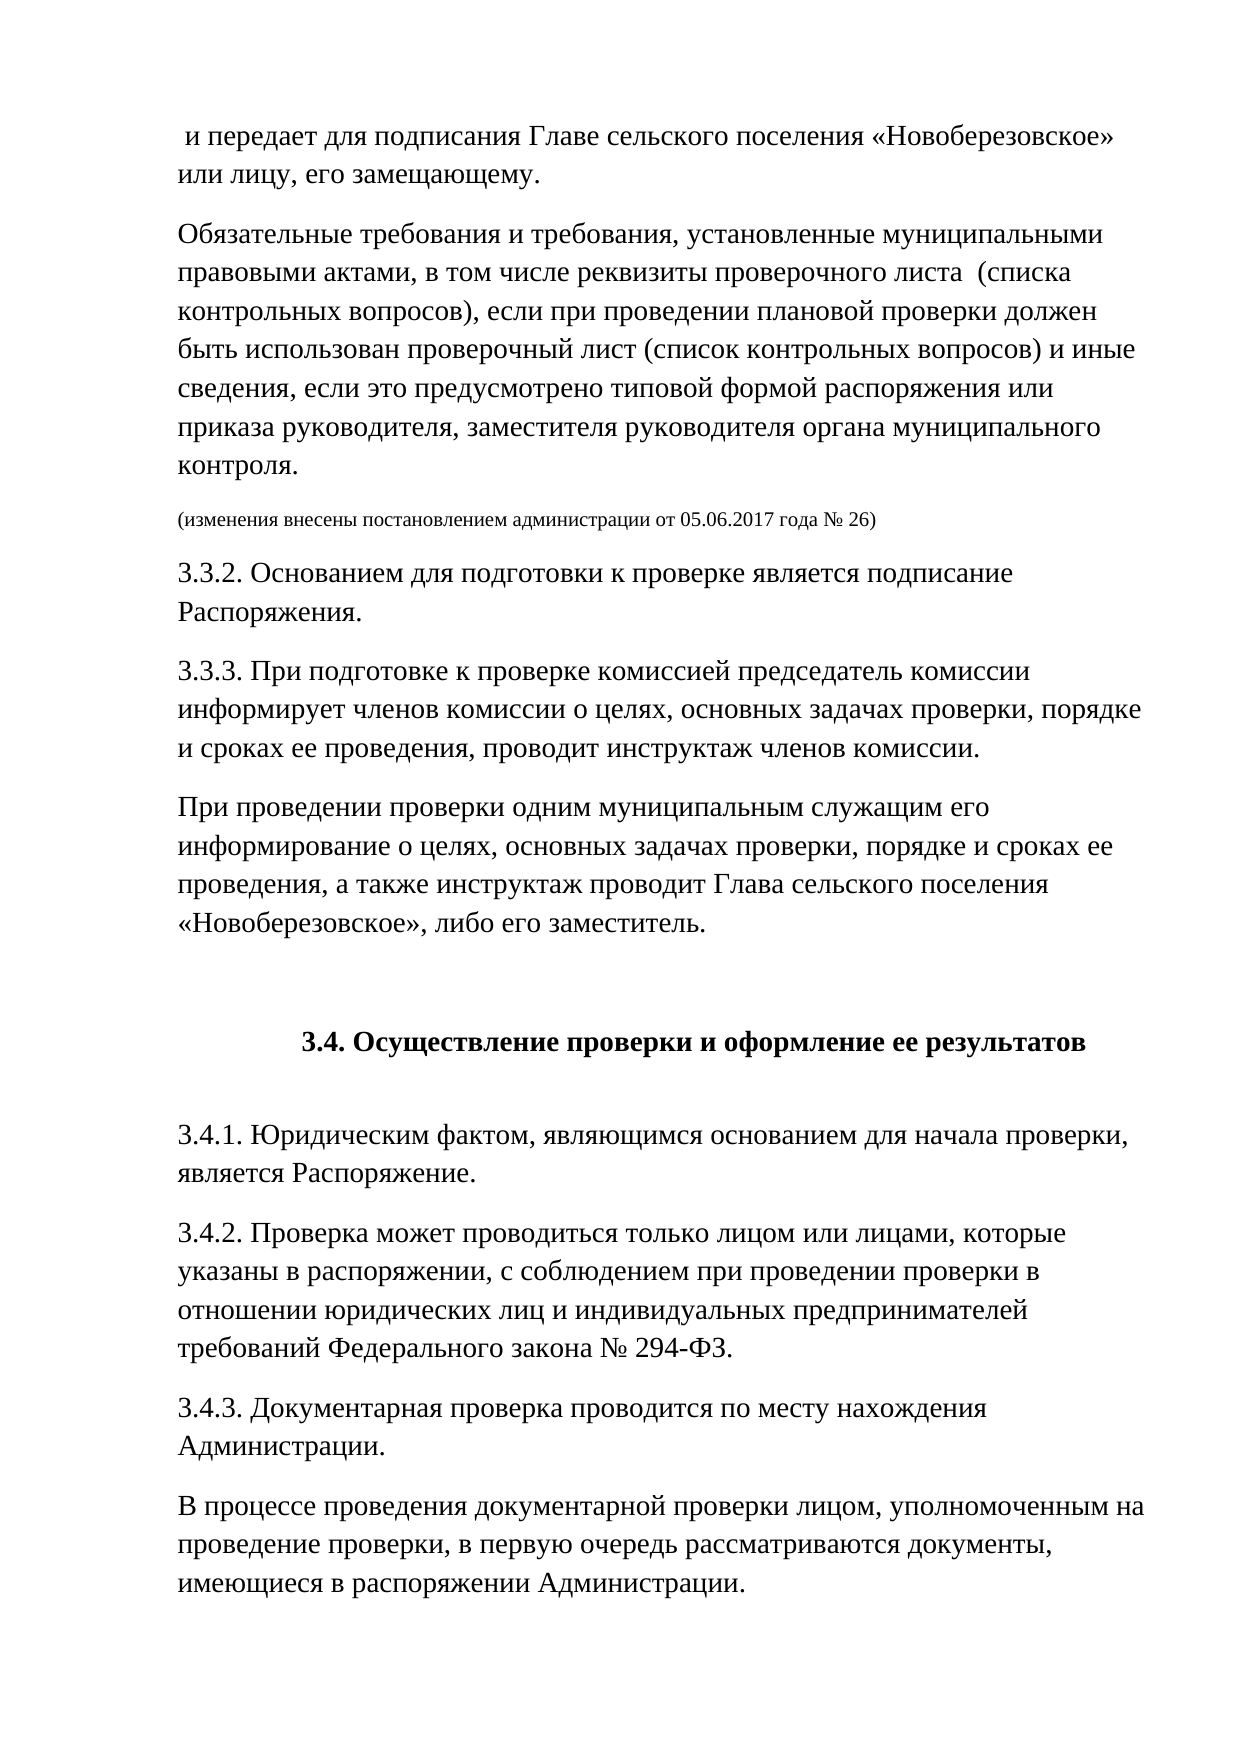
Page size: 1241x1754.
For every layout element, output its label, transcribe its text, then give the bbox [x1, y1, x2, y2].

text При проведении проверки одним муниципальным служащим его информирование о целях, основных задачах проверки, порядке и сроках ее проведения, а также инструктаж проводит Глава сельского поселения «Новоберезовское», либо его заместитель. [177, 789, 1152, 939]
text 3.4.1. Юридическим фактом, являющимся основанием для начала проверки, является Распоряжение. [177, 1117, 1152, 1189]
text В процессе проведения документарной проверки лицом, уполномоченным на проведение проверки, в первую очередь рассматриваются документы, имеющиеся в распоряжении Администрации. [177, 1488, 1152, 1598]
text 3.3.3. При подготовке к проверке комиссией председатель комиссии информирует членов комиссии о целях, основных задачах проверки, порядке и сроках ее проведения, проводит инструктаж членов комиссии. [177, 653, 1152, 764]
text 3.4.3. Документарная проверка проводится по месту нахождения Администрации. [177, 1390, 1152, 1462]
text 3.3.2. Основанием для подготовки к проверке является подписание Распоряжения. [177, 555, 1152, 627]
text Обязательные требования и требования, установленные муниципальными правовыми актами, в том числе реквизиты проверочного листа (списка контрольных вопросов), если при проведении плановой проверки должен быть использован проверочный лист (список контрольных вопросов) и иные сведения, если это предусмотрено типовой формой распоряжения или приказа руководителя, заместителя руководителя органа муниципального контроля. [177, 216, 1152, 481]
subtitle 3.4. Осуществление проверки и оформление ее результатов [177, 1024, 1152, 1057]
text (изменения внесены постановлением администрации от 05.06.2017 года № 26) [177, 507, 1152, 531]
text 3.4.2. Проверка может проводиться только лицом или лицами, которые указаны в распоряжении, с соблюдением при проведении проверки в отношении юридических лиц и индивидуальных предпринимателей требований Федерального закона № 294-ФЗ. [177, 1215, 1152, 1364]
text и передает для подписания Главе сельского поселения «Новоберезовское» или лицу, его замещающему. [177, 118, 1152, 190]
